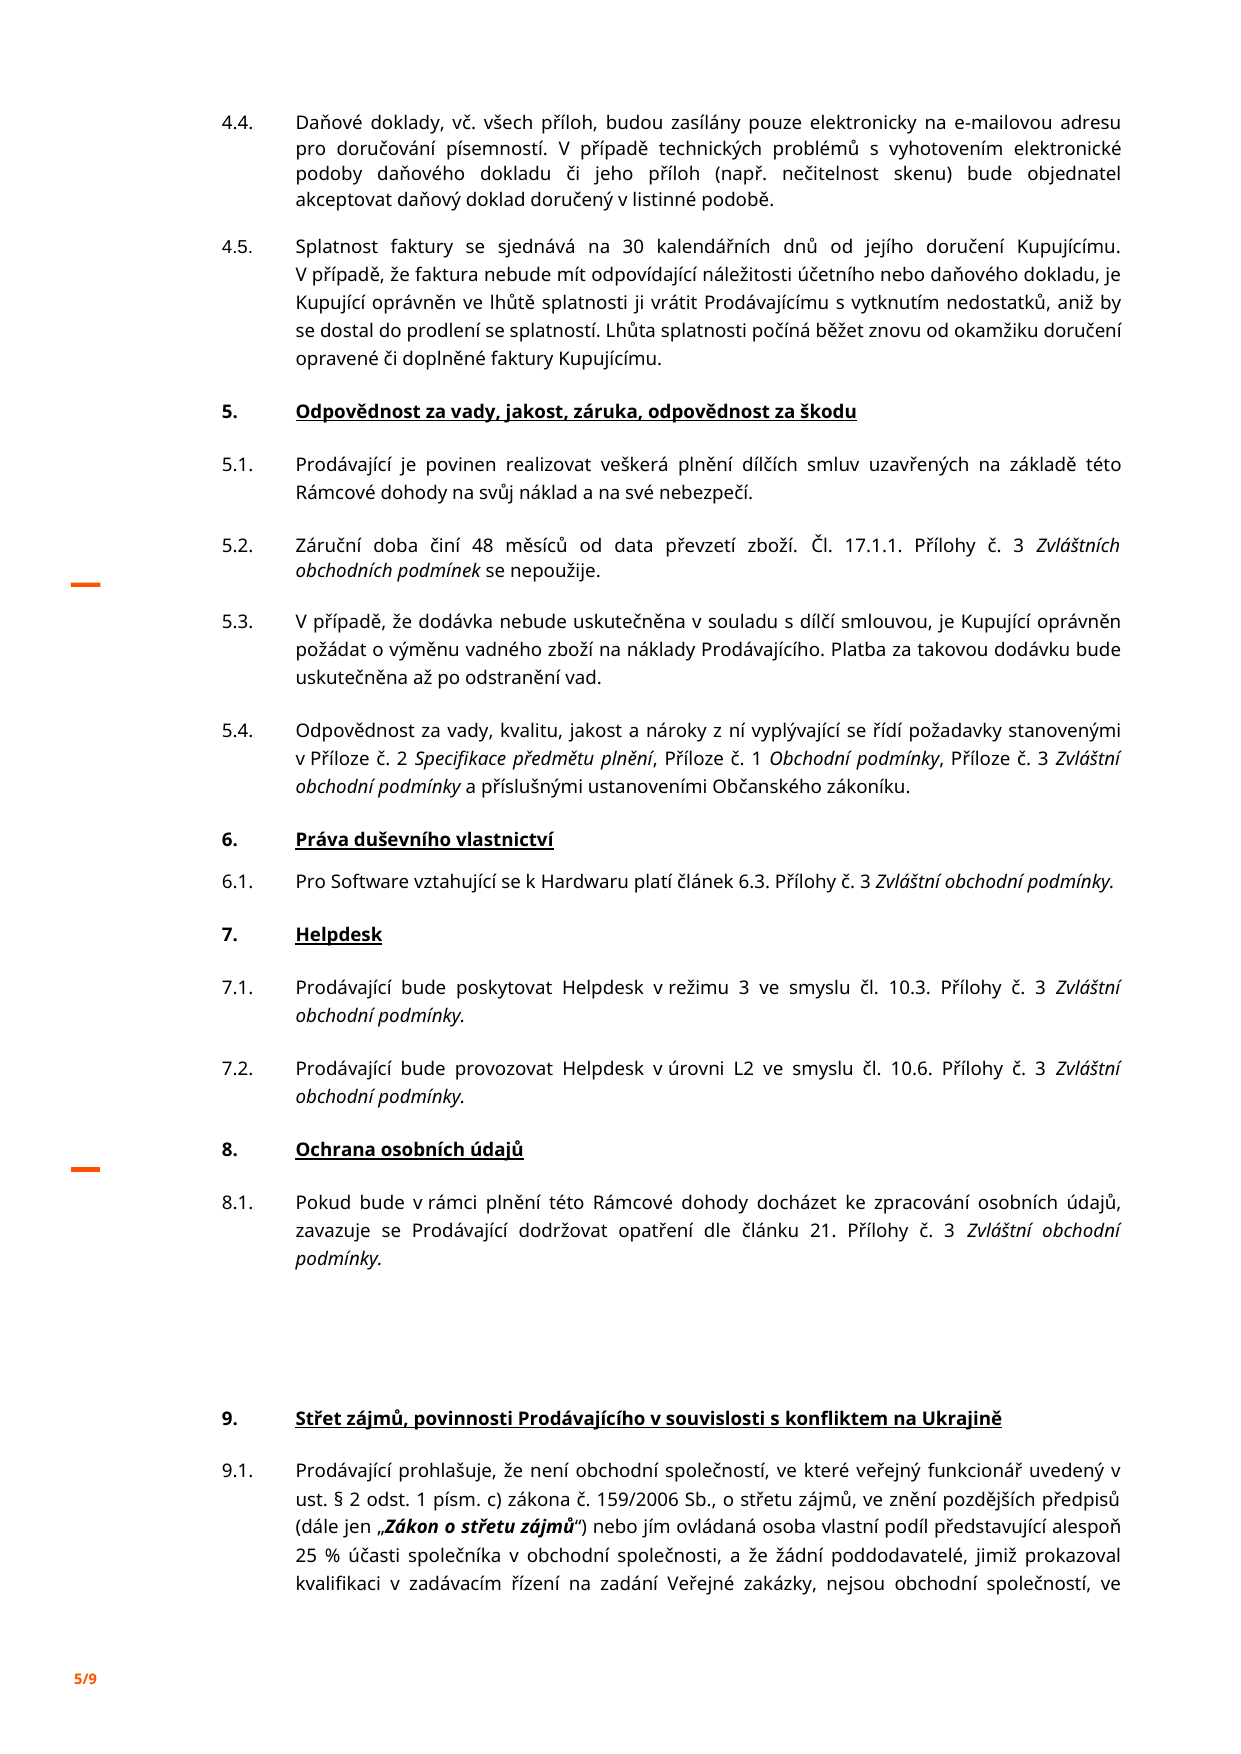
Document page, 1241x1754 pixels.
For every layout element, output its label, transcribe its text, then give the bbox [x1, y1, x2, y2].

text 5.1. Prodávající je povinen realizovat veškerá plnění dílčích smluv uzavřených na základě této Rámcové dohody na svůj náklad a na své nebezpečí. [222, 451, 1122, 504]
list Daňové doklady, vč. všech příloh, budou zasílány pouze elektronicky na e-mailovou adresu pro doručování písemností. V případě technických problémů s vyhotovením elektronické podoby daňového dokladu či jeho příloh (např. nečitelnost skenu) bude objednatel akceptovat daňový doklad doručený v listinné podobě. [222, 109, 1122, 211]
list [222, 1458, 1122, 1595]
text 4.5. Splatnost faktury se sjednává na 30 kalendářních dnů od jejího doručení Kupujícímu. V případě, že faktura nebude mít odpovídající náležitosti účetního nebo daňového dokladu, je Kupující oprávněn ve lhůtě splatnosti ji vrátit Prodávajícímu s vytknutím nedostatků, aniž by se dostal do prodlení se splatností. Lhůta splatnosti počíná běžet znovu od okamžiku doručení opravené či doplněné faktury Kupujícímu. [222, 233, 1122, 371]
list Ochrana osobních údajů [222, 1137, 1122, 1162]
list Helpdesk [222, 922, 1122, 947]
list Pokud bude v rámci plnění této Rámcové dohody docházet ke zpracování osobních údajů, zavazuje se Prodávající dodržovat opatření dle článku 21. Přílohy č. 3 Zvláštní obchodní podmínky. [222, 1190, 1122, 1271]
list Prodávající bude poskytovat Helpdesk v režimu 3 ve smyslu čl. 10.3. Přílohy č. 3 Zvláštní obchodní podmínky. [222, 974, 1122, 1028]
list Práva duševního vlastnictví [222, 827, 1122, 852]
text 5. Odpovědnost za vady, jakost, záruka, odpovědnost za škodu [222, 398, 1122, 423]
text 5.3. V případě, že dodávka nebude uskutečněna v souladu s dílčí smlouvou, je Kupující oprávněn požádat o výměnu vadného zboží na náklady Prodávajícího. Platba za takovou dodávku bude uskutečněna až po odstranění vad. [222, 609, 1122, 690]
list Prodávající bude provozovat Helpdesk v úrovni L2 ve smyslu čl. 10.6. Přílohy č. 3 Zvláštní obchodní podmínky. [222, 1056, 1122, 1109]
text 5.2. Záruční doba činí 48 měsíců od data převzetí zboží. Čl. 17.1.1. Přílohy č. 3 Zvláštních obchodních podmínek se nepoužije. [222, 532, 1122, 583]
list Střet zájmů, povinnosti Prodávajícího v souvislosti s konfliktem na Ukrajině [222, 1405, 1122, 1430]
text 5.4. Odpovědnost za vady, kvalitu, jakost a nároky z ní vyplývající se řídí požadavky stanovenými v Příloze č. 2 Specifikace předmětu plnění, Příloze č. 1 Obchodní podmínky, Příloze č. 3 Zvláštní obchodní podmínky a příslušnými ustanoveními Občanského zákoníku. [222, 718, 1122, 799]
list Pro Software vztahující se k Hardwaru platí článek 6.3. Přílohy č. 3 Zvláštní obchodní podmínky. [222, 868, 1122, 894]
